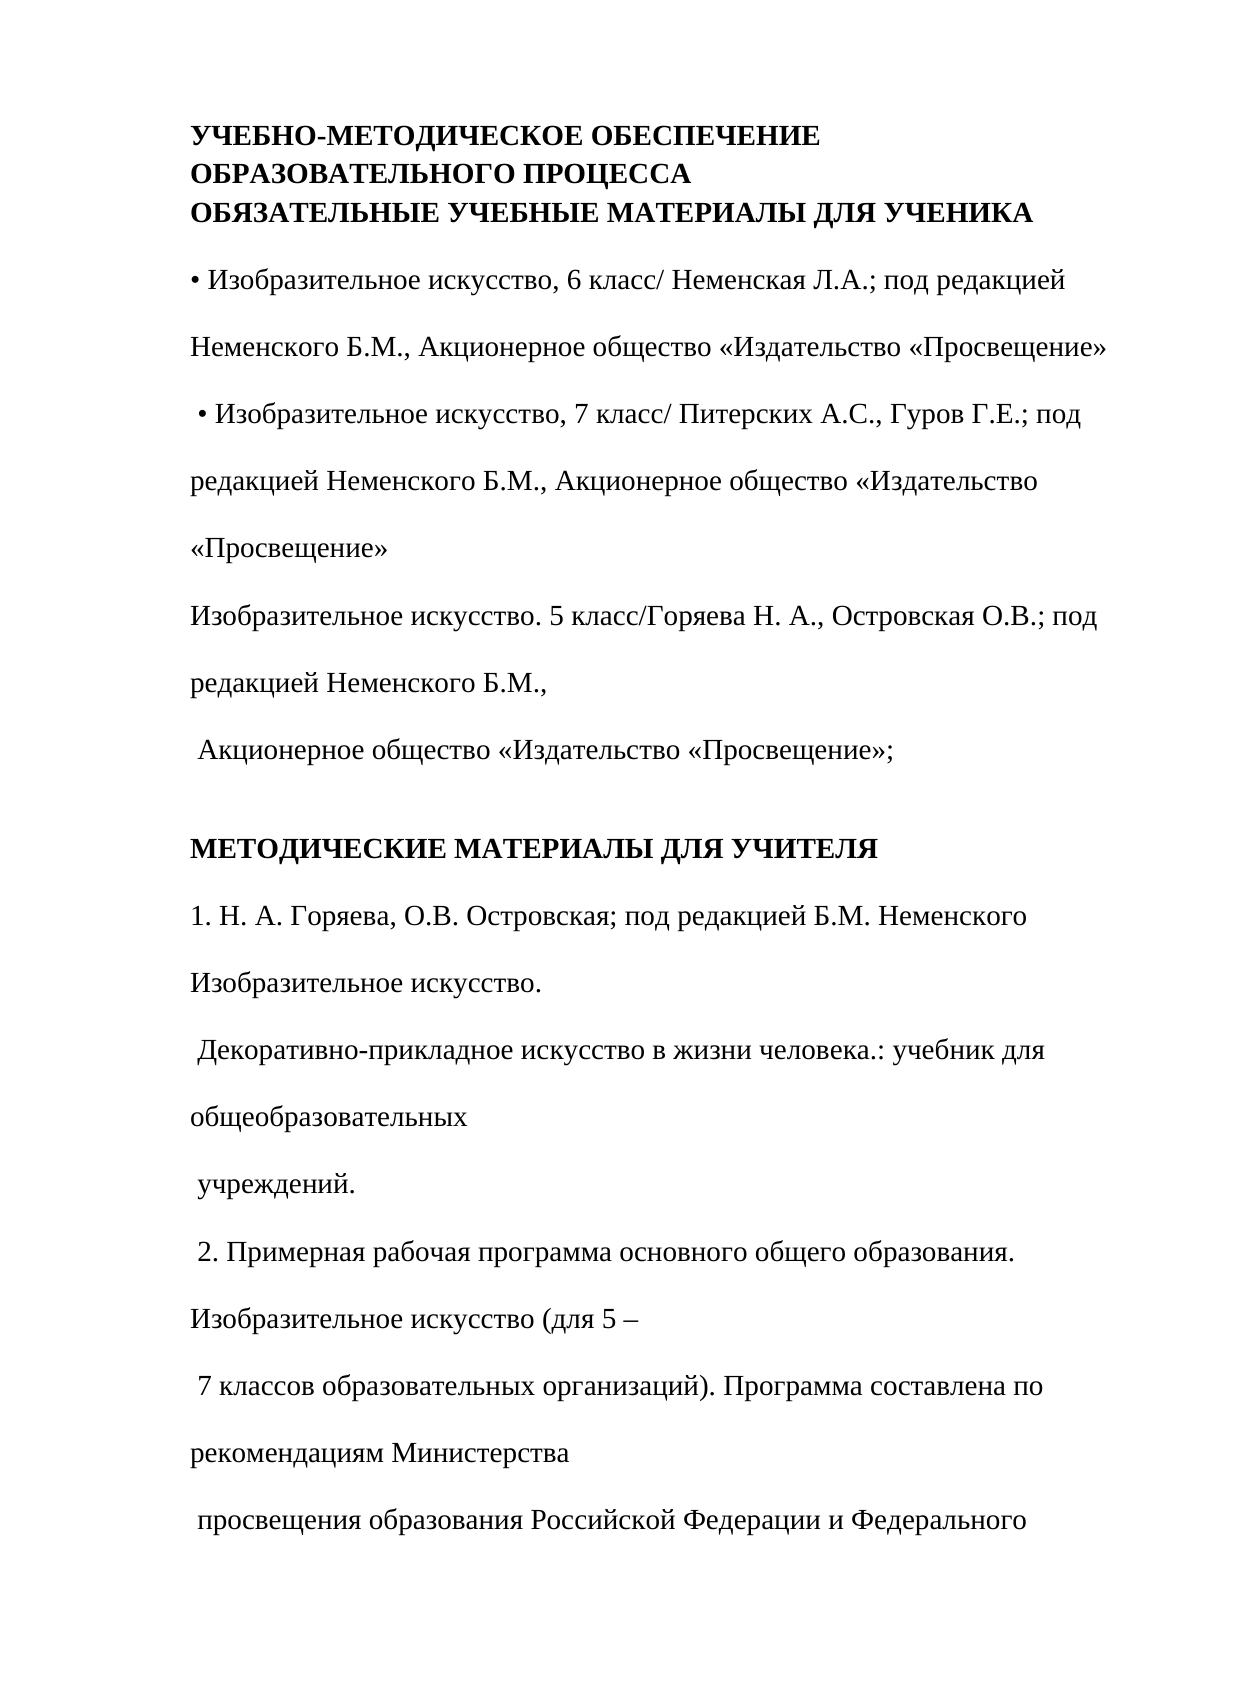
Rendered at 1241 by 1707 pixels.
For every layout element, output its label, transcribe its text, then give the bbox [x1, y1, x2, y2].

text • Изобразительное искусство, 6 класс/ Неменская Л.А.; под редакцией Неменского Б.М., Акционерное общество «Издательство «Просвещение» • Изобразительное искусство, 7 класс/ Питерских А.С., Гуров Г.Е.; под редакцией Неменского Б.М., Акционерное общество «Издательство «Просвещение» [190, 262, 1152, 564]
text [190, 898, 1152, 1536]
text Изобразительное искусство. 5 класс/Горяева Н. А., Островская О.В.; под редакцией Неменского Б.М., Акционерное общество «Издательство «Просвещение»; [190, 598, 1152, 765]
text МЕТОДИЧЕСКИЕ МАТЕРИАЛЫ ДЛЯ УЧИТЕЛЯ [190, 831, 1152, 865]
text ОБЯЗАТЕЛЬНЫЕ УЧЕБНЫЕ МАТЕРИАЛЫ ДЛЯ УЧЕНИКА [190, 195, 1152, 229]
text УЧЕБНО-МЕТОДИЧЕСКОЕ ОБЕСПЕЧЕНИЕ ОБРАЗОВАТЕЛЬНОГО ПРОЦЕССА [190, 118, 1152, 190]
